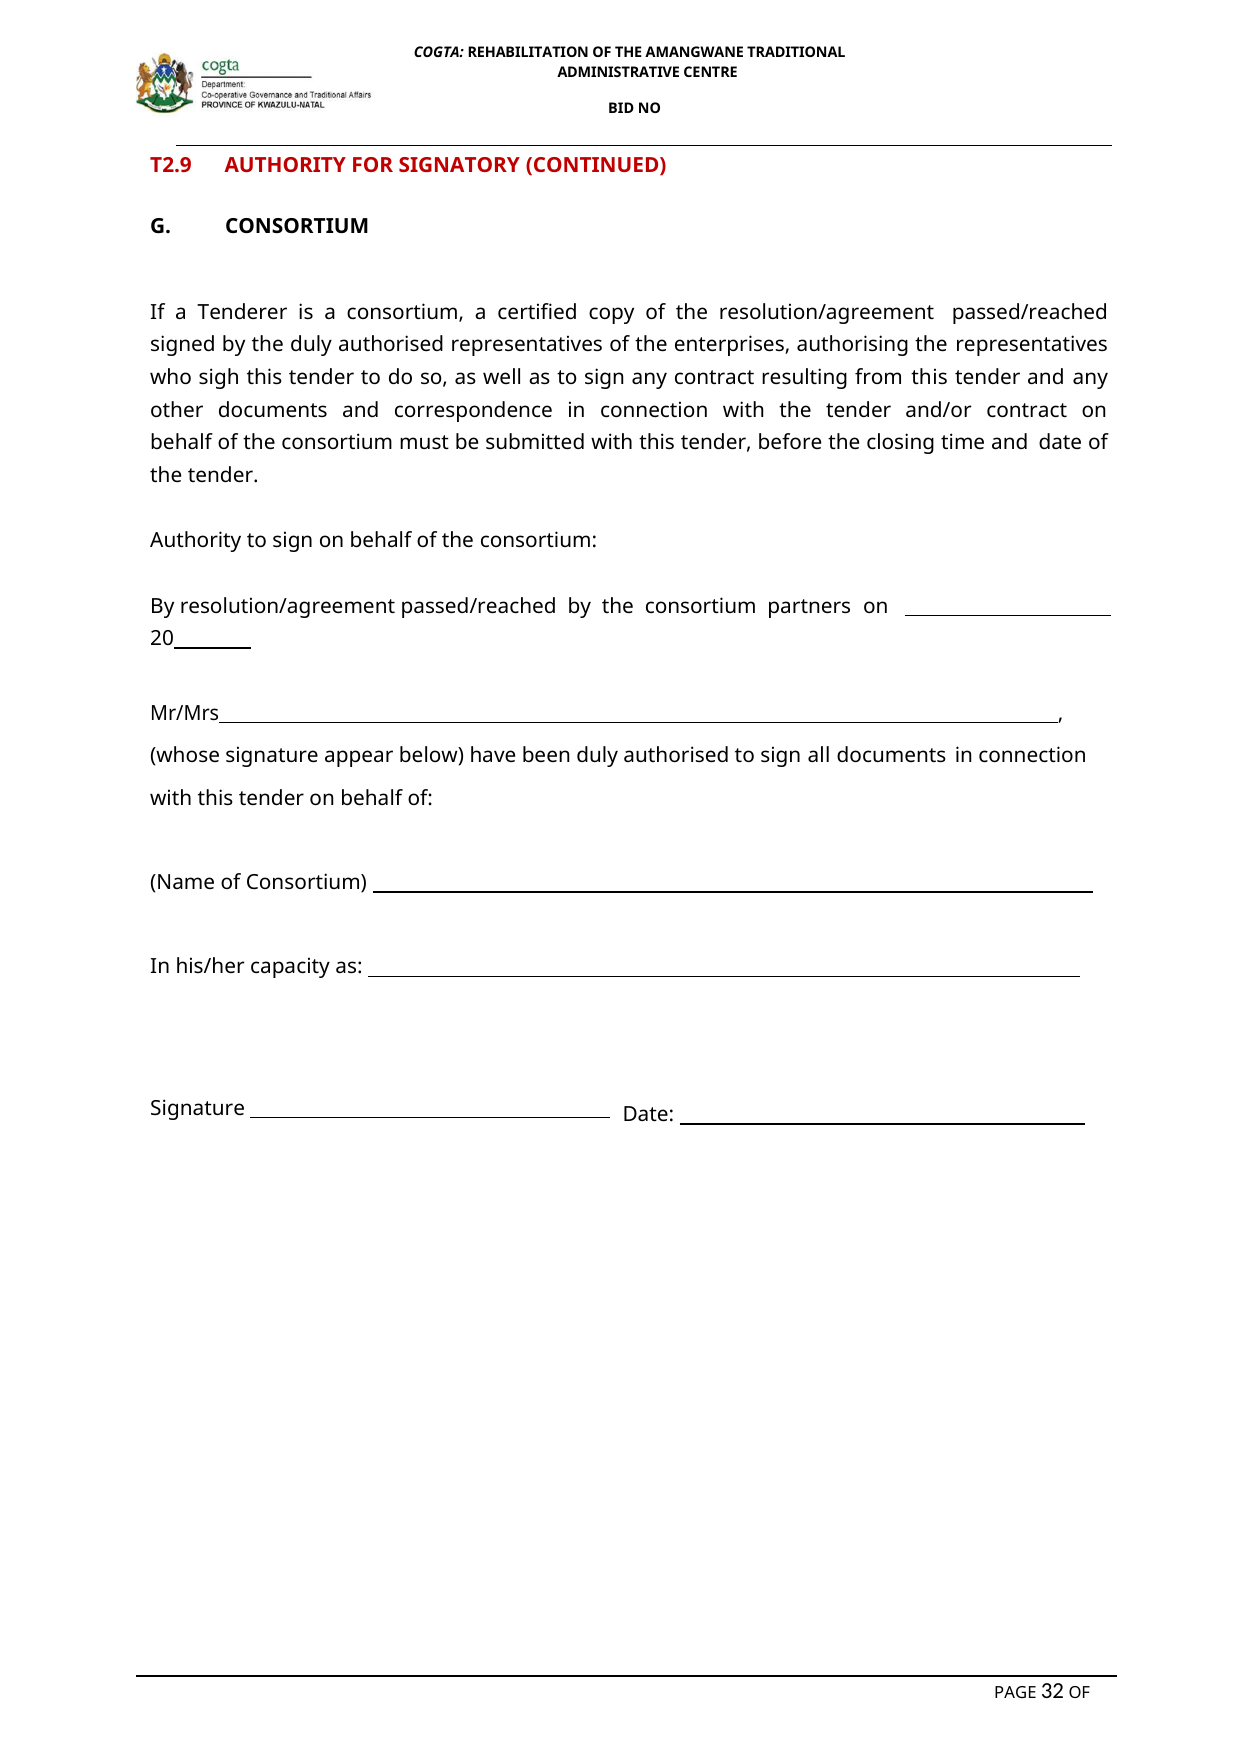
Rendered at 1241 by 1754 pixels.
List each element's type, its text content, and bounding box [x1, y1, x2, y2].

text Authority to sign on behalf of the consortium: [150, 525, 1130, 554]
text Mr/Mrs , (whose signature appear below) have been duly authorised to sign all documents in connection with this tender on behalf of: [150, 698, 1093, 811]
text (Name of Consortium) [150, 867, 1106, 896]
text Date: [622, 1099, 1130, 1128]
picture [136, 52, 379, 118]
text If a Tenderer is a consortium, a certified copy of the resolution/agreement passed/reached signed by the duly authorised representatives of the enterprises, authorising the representatives who sigh this tender to do so, as well as to sign any contract resulting from this tender and any other documents and correspondence in connection with the tender and/or contract on behalf of the consortium must be submitted with this tender, before the closing time and date of the tender. [150, 297, 1108, 488]
text In his/her capacity as: [150, 951, 1093, 980]
subtitle T2.9 AUTHORITY FOR SIGNATORY (CONTINUED) [150, 150, 1130, 179]
list CONSORTIUM [150, 212, 1130, 240]
text Signature [150, 1093, 609, 1121]
text By resolution/agreement passed/reached by the consortium partners on 20 [150, 591, 1113, 652]
